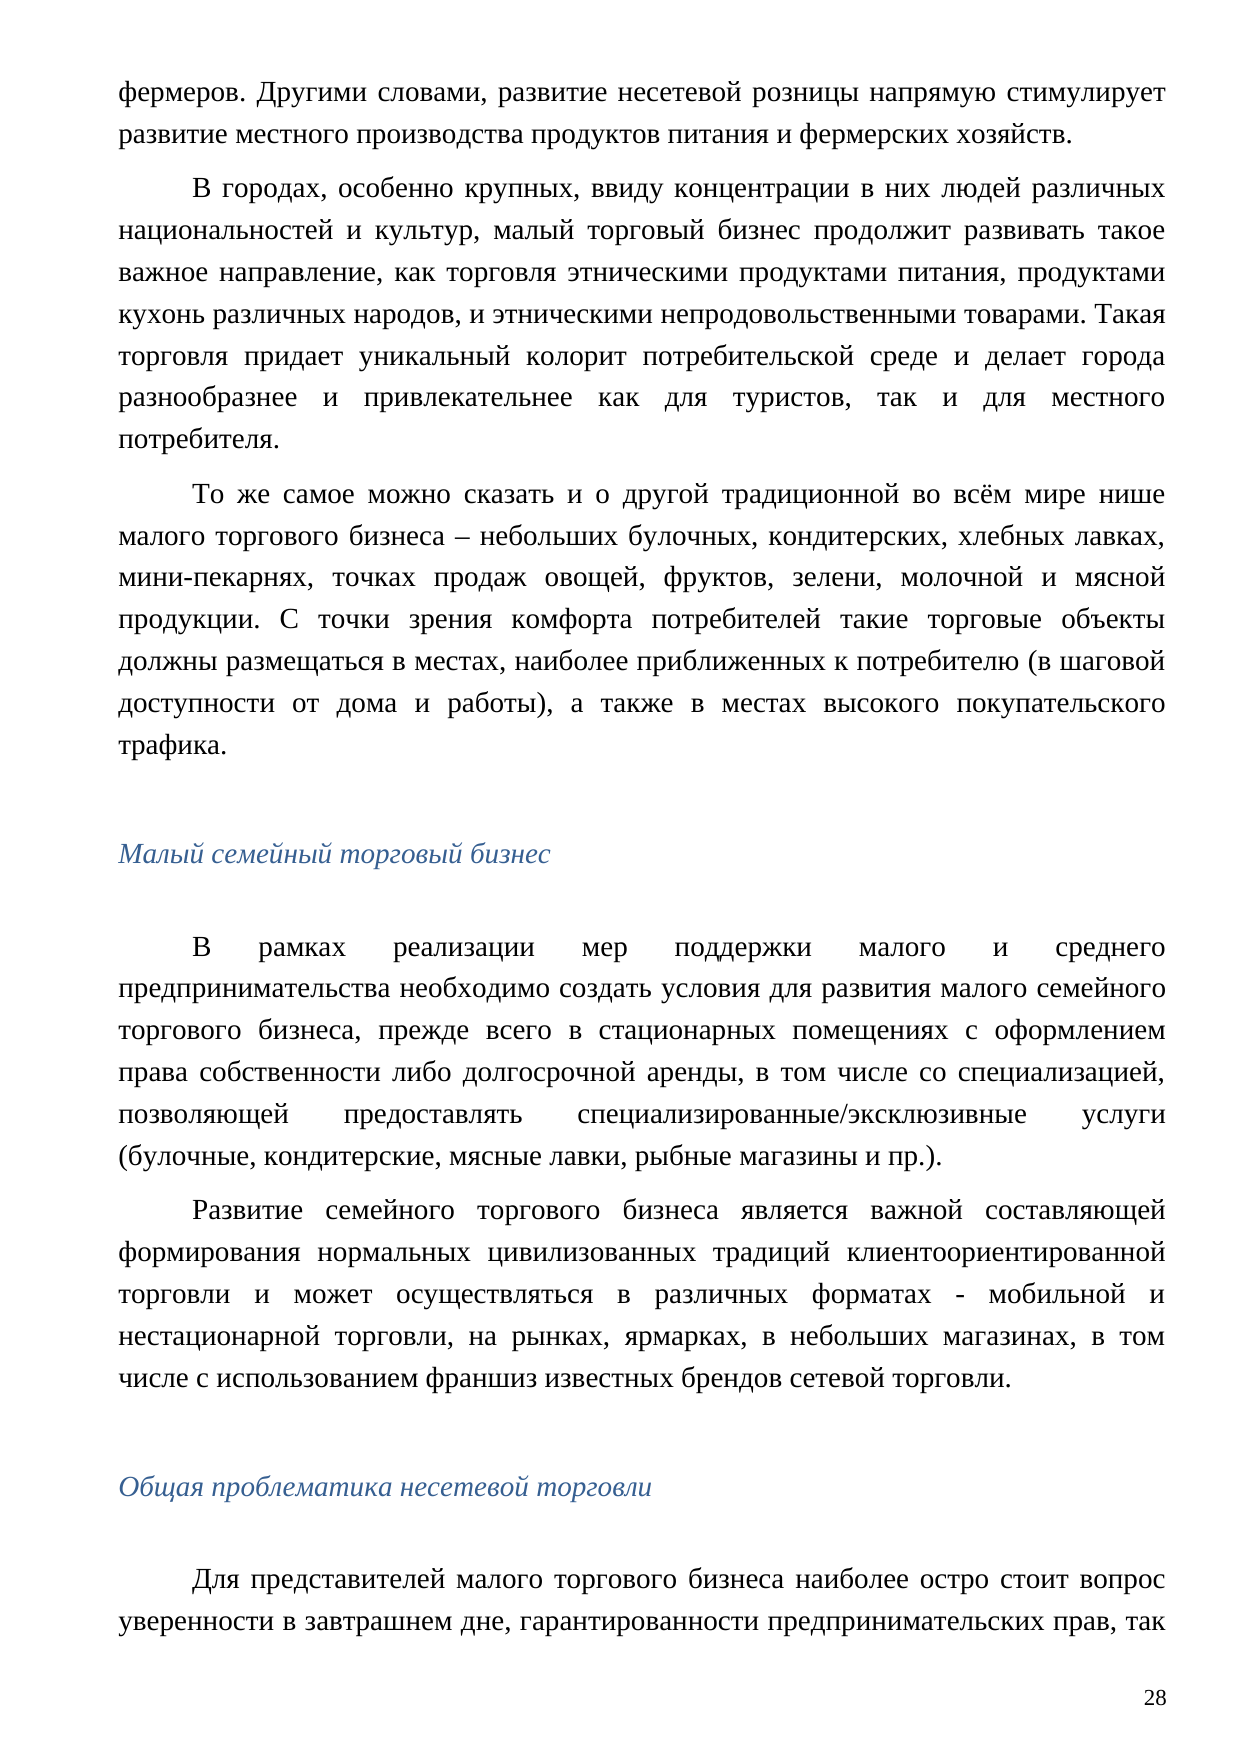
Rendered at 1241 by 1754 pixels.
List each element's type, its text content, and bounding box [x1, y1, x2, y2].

text То же самое можно сказать и о другой традиционной во всём мире нише малого торгового бизнеса – небольших булочных, кондитерских, хлебных лавках, мини-пекарнях, точках продаж овощей, фруктов, зелени, молочной и мясной продукции. С точки зрения комфорта потребителей такие торговые объекты должны размещаться в местах, наиболее приближенных к потребителю (в шаговой доступности от дома и работы), а также в местах высокого покупательского трафика. [118, 476, 1167, 761]
text Развитие семейного торгового бизнеса является важной составляющей формирования нормальных цивилизованных традиций клиентоориентированной торговли и может осуществляться в различных форматах - мобильной и нестационарной торговли, на рынках, ярмарках, в небольших магазинах, в том числе с использованием франшиз известных брендов сетевой торговли. [118, 1192, 1167, 1393]
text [118, 1562, 1167, 1637]
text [118, 74, 1167, 149]
subtitle Общая проблематика несетевой торговли [118, 1469, 1167, 1502]
text В рамках реализации мер поддержки малого и среднего предпринимательства необходимо создать условия для развития малого семейного торгового бизнеса, прежде всего в стационарных помещениях с оформлением права собственности либо долгосрочной аренды, в том числе со специализацией, позволяющей предоставлять специализированные/эксклюзивные услуги (булочные, кондитерские, мясные лавки, рыбные магазины и пр.). [118, 929, 1167, 1172]
text В городах, особенно крупных, ввиду концентрации в них людей различных национальностей и культур, малый торговый бизнес продолжит развивать такое важное направление, как торговля этническими продуктами питания, продуктами кухонь различных народов, и этническими непродовольственными товарами. Такая торговля придает уникальный колорит потребительской среде и делает города разнообразнее и привлекательнее как для туристов, так и для местного потребителя. [118, 170, 1167, 455]
subtitle Малый семейный торговый бизнес [118, 836, 1167, 869]
